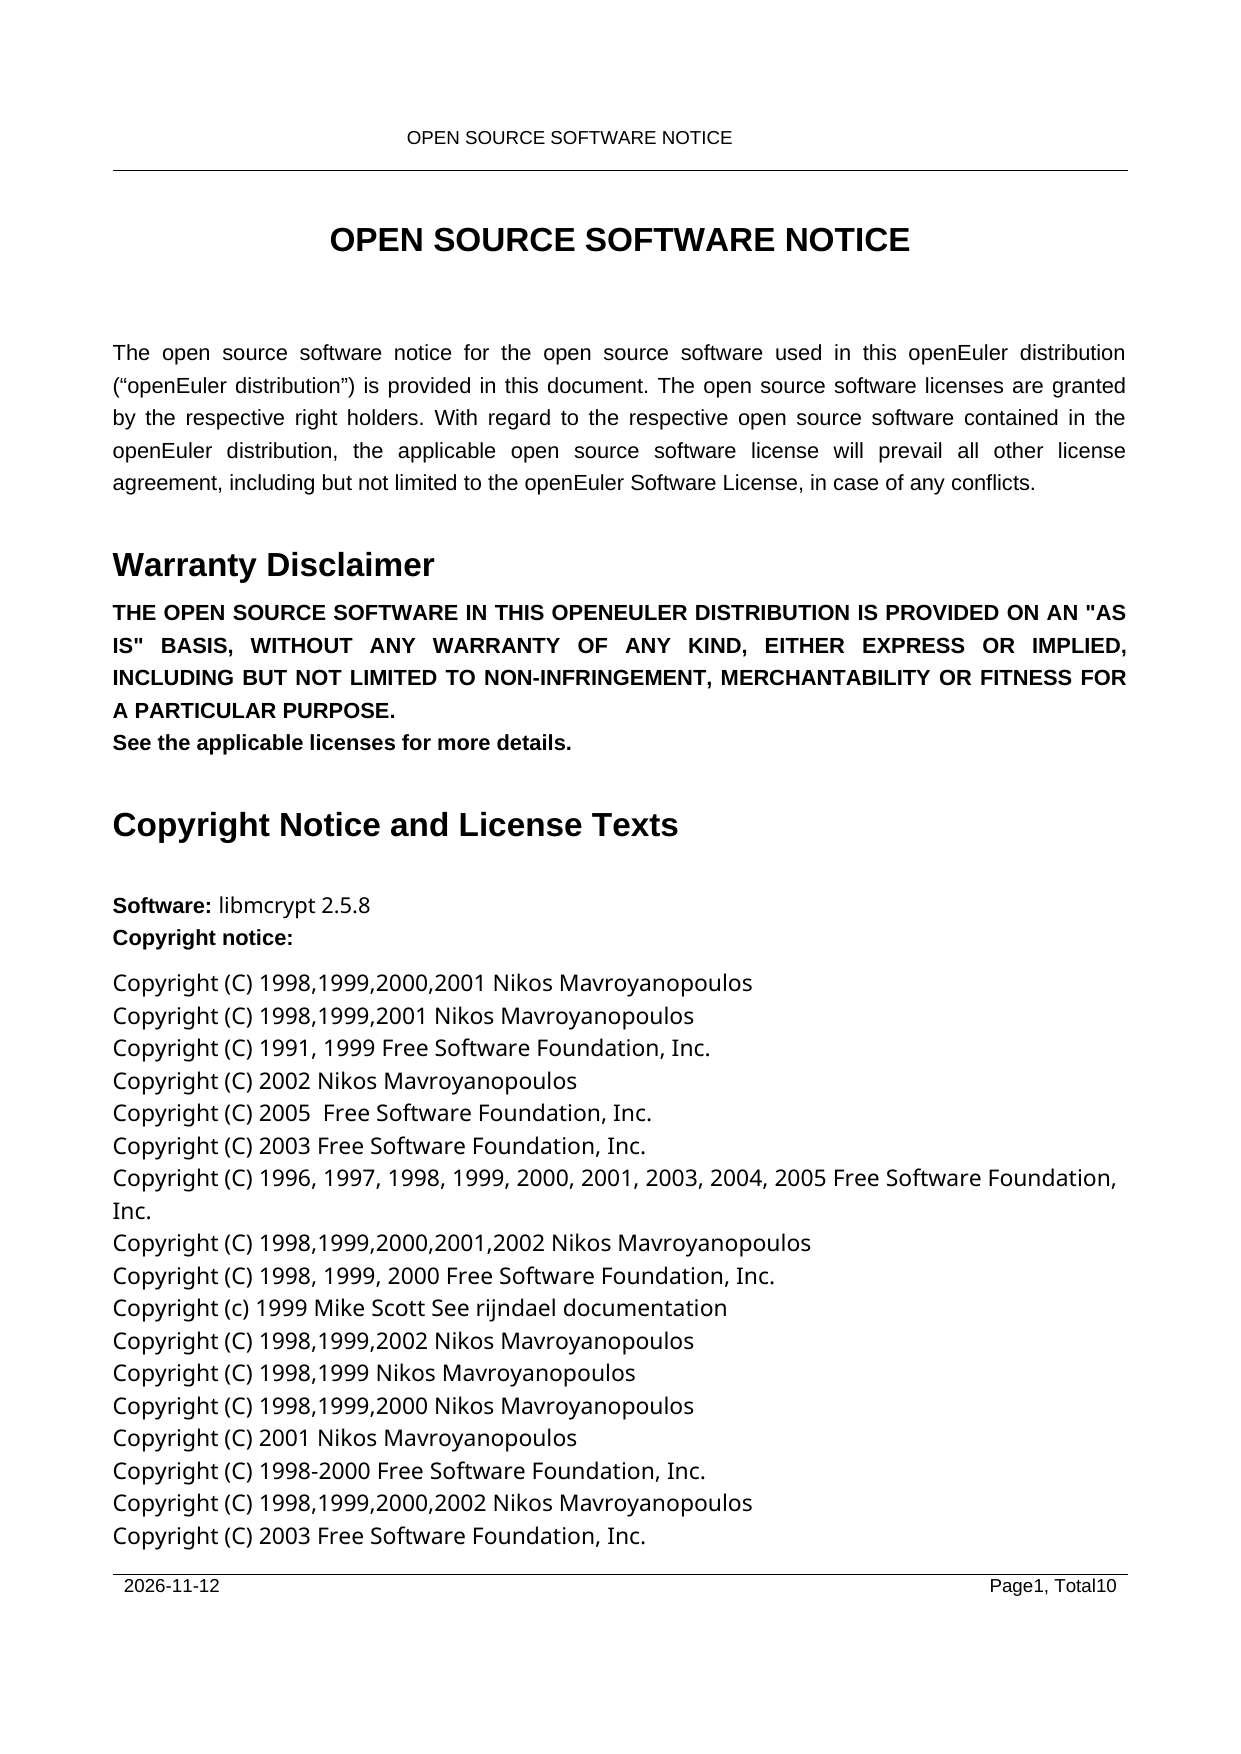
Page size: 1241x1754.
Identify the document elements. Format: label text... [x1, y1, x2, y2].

text The open source software notice for the open source software used in this openEuler distribution (“openEuler distribution”) is provided in this document. The open source software licenses are granted by the respective right holders. With regard to the respective open source software contained in the openEuler distribution, the applicable open source software license will prevail all other license agreement, including but not limited to the openEuler Software License, in case of any conflicts. [112, 336, 1128, 499]
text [112, 966, 1128, 1551]
text Warranty Disclaimer [112, 531, 1128, 596]
text Copyright notice: [112, 921, 1128, 954]
title Software: libmcrypt 2.5.8 [112, 889, 1128, 921]
text OPEN SOURCE SOFTWARE NOTICE [112, 206, 1128, 271]
text Copyright Notice and License Texts [112, 791, 1128, 856]
text THE OPEN SOURCE SOFTWARE IN THIS OPENEULER DISTRIBUTION IS PROVIDED ON AN "AS IS" BASIS, WITHOUT ANY WARRANTY OF ANY KIND, EITHER EXPRESS OR IMPLIED, INCLUDING BUT NOT LIMITED TO NON-INFRINGEMENT, MERCHANTABILITY OR FITNESS FOR A PARTICULAR PURPOSE. See the applicable licenses for more details. [112, 596, 1128, 759]
